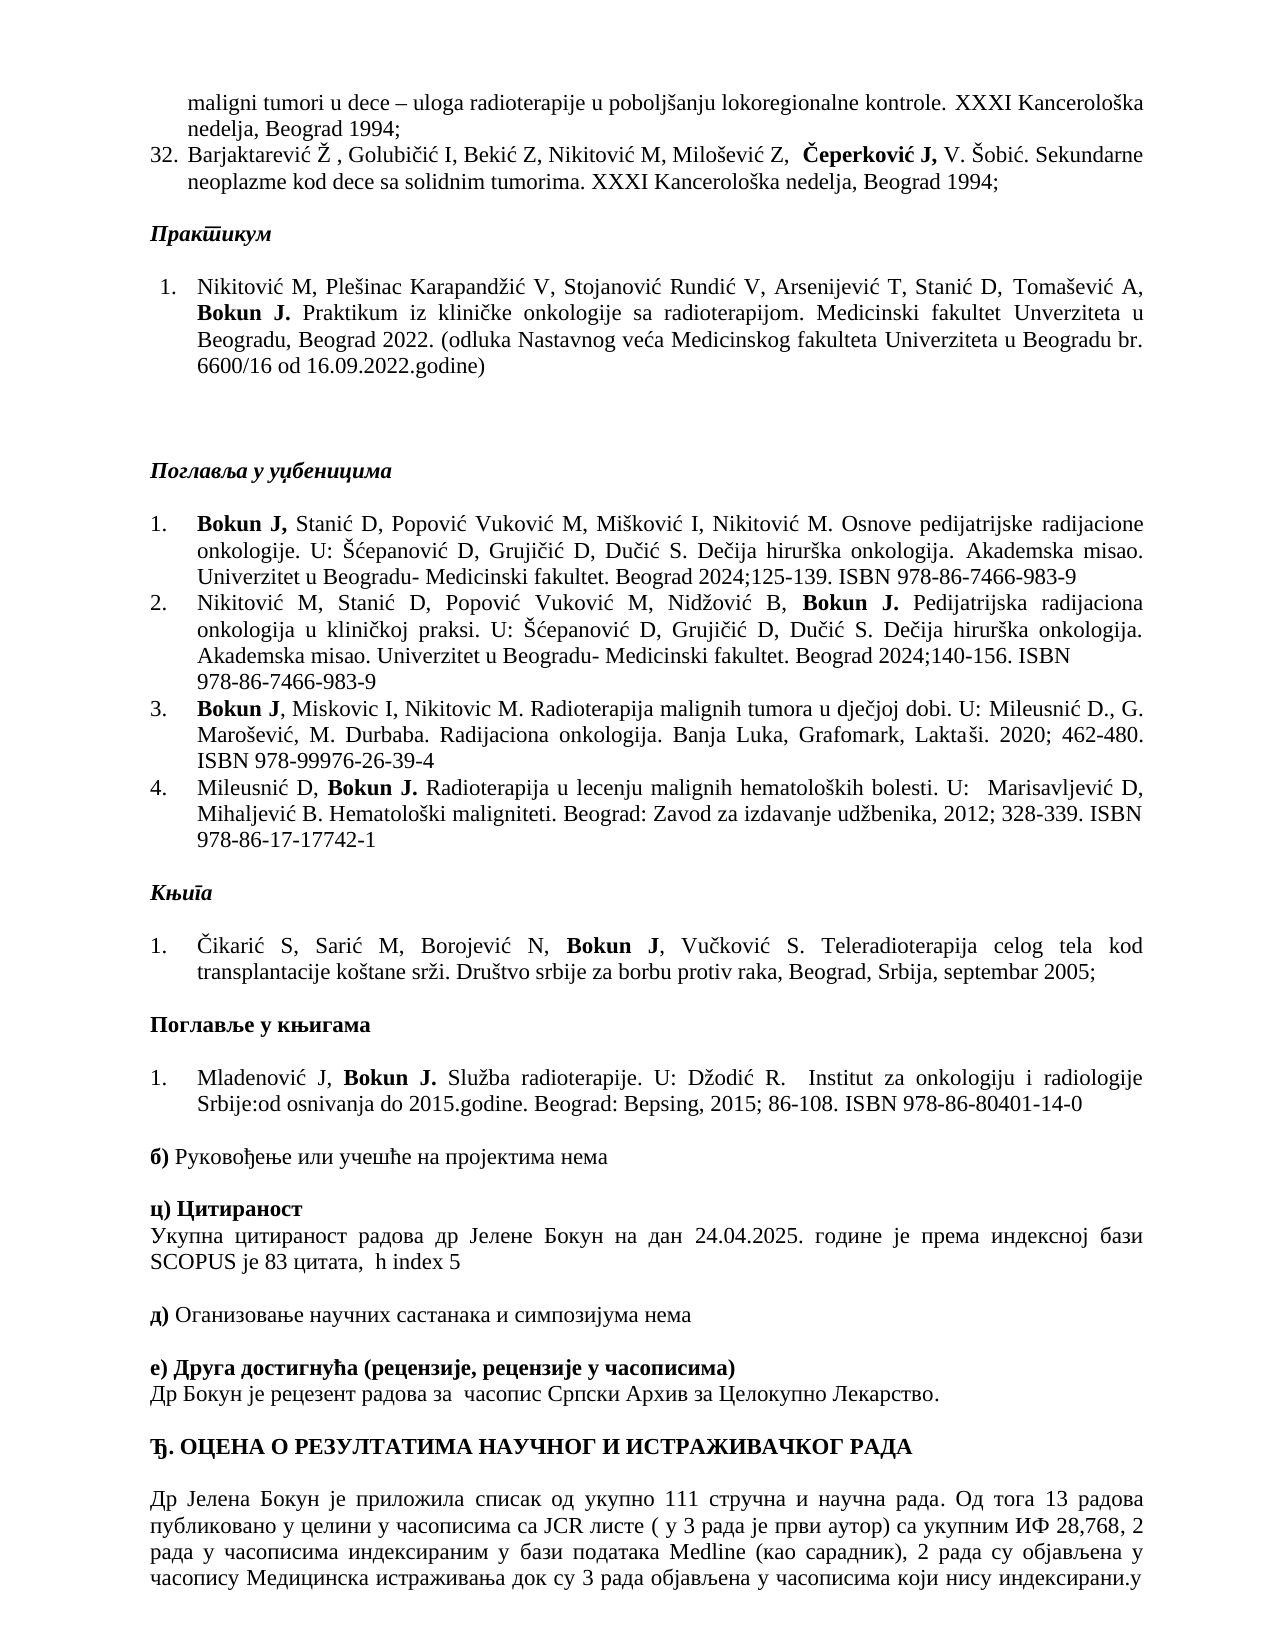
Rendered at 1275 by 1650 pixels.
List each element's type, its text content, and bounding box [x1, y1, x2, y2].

text е) Друга достигнућа (рецензије, рецензије у часописима) [150, 1354, 1144, 1380]
list 978-86-7466-983-9 [150, 668, 1144, 695]
text Ђ. ОЦЕНА О РЕЗУЛТАТИМА НАУЧНОГ И ИСТРАЖИВАЧКОГ РАДА [150, 1433, 1144, 1459]
list д) Оганизовање научних састанака и симпозијума нема [150, 1301, 1144, 1327]
list Mileusnić D, Bokun J. Radioterapija u lecenju malignih hematoloških bolesti. U: Marisavljević D, Mihaljević B. Hematološki maligniteti. Beograd: Zavod za izdavanje udžbenika, 2012; 328-339. ISBN 978-86-17-17742-1 [150, 774, 1144, 853]
text Др Бокун је рецезент радова за часопис Српски Архив за Целокупно Лекарство. [150, 1380, 1144, 1406]
list Bokun J, Stanić D, Popović Vuković M, Mišković I, Nikitović M. Osnove pedijatrijske radijacione onkologije. U: Šćepanović D, Grujičić D, Dučić S. Dečija hirurška onkologija. Akademska misao. Univerzitet u Beogradu- Medicinski fakultet. Beograd 2024;125-139. ISBN 978-86-7466-983-9 [150, 510, 1144, 589]
text Практикум [150, 220, 1144, 247]
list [150, 89, 1144, 141]
list Čikarić S, Sarić M, Borojević N, Bokun J, Vučković S. Teleradioterapija celog tela kod transplantacije koštane srži. Društvo srbije za borbu protiv raka, Beograd, Srbija, septembar 2005; [150, 932, 1144, 985]
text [150, 1485, 1144, 1591]
list Mladenović J, Bokun J. Služba radioterapije. U: Džodić R. Institut za onkologiju i radiologije Srbije:od osnivanja do 2015.godine. Beograd: Bepsing, 2015; 86-108. ISBN 978-86-80401-14-0 [150, 1064, 1144, 1116]
list Barjaktarević Ž , Golubičić I, Bekić Z, Nikitović M, Milošević Z, Čeperković J, V. Šobić. Sekundarne neoplazme kod dece sa solidnim tumorima. XXXI Kancerološka nedelja, Beograd 1994; [150, 141, 1144, 194]
text ц) Цитираност [150, 1196, 1144, 1222]
text б) Руковођење или учешће на пројектима нема [150, 1143, 1144, 1169]
text Поглавље у књигама [150, 1011, 1144, 1037]
list Bokun J, Miskovic I, Nikitovic M. Radioterapija malignih tumora u dječjoj dobi. U: Mileusnić D., G. Marošević, M. Durbaba. Radijaciona onkologija. Banja Luka, Grafomark, Laktaši. 2020; 462-480. ISBN 978-99976-26-39-4 [150, 695, 1144, 774]
list Укупна цитираност радова др Јелене Бокун на дан 24.04.2025. године је према индексној бази SCOPUS је 83 цитата, h index 5 [150, 1222, 1144, 1274]
list Nikitović M, Plešinac Karapandžić V, Stojanović Rundić V, Arsenijević T, Stanić D, Tomašević A, Bokun J. Praktikum iz kliničke onkologije sa radioterapijom. Medicinski fakultet Unverziteta u Beogradu, Beograd 2022. (odluka Nastavnog veća Medicinskog fakulteta Univerziteta u Beogradu br. 6600/16 od 16.09.2022.godine) [159, 273, 1144, 378]
text Поглавља у уџбеницима [150, 458, 1144, 484]
list Nikitović M, Stanić D, Popović Vuković M, Nidžović B, Bokun J. Pedijatrijska radijaciona onkologija u kliničkoj praksi. U: Šćepanović D, Grujičić D, Dučić S. Dečija hirurška onkologija. Akademska misao. Univerzitet u Beogradu- Medicinski fakultet. Beograd 2024;140-156. ISBN [150, 589, 1144, 668]
text Књига [150, 879, 1144, 906]
